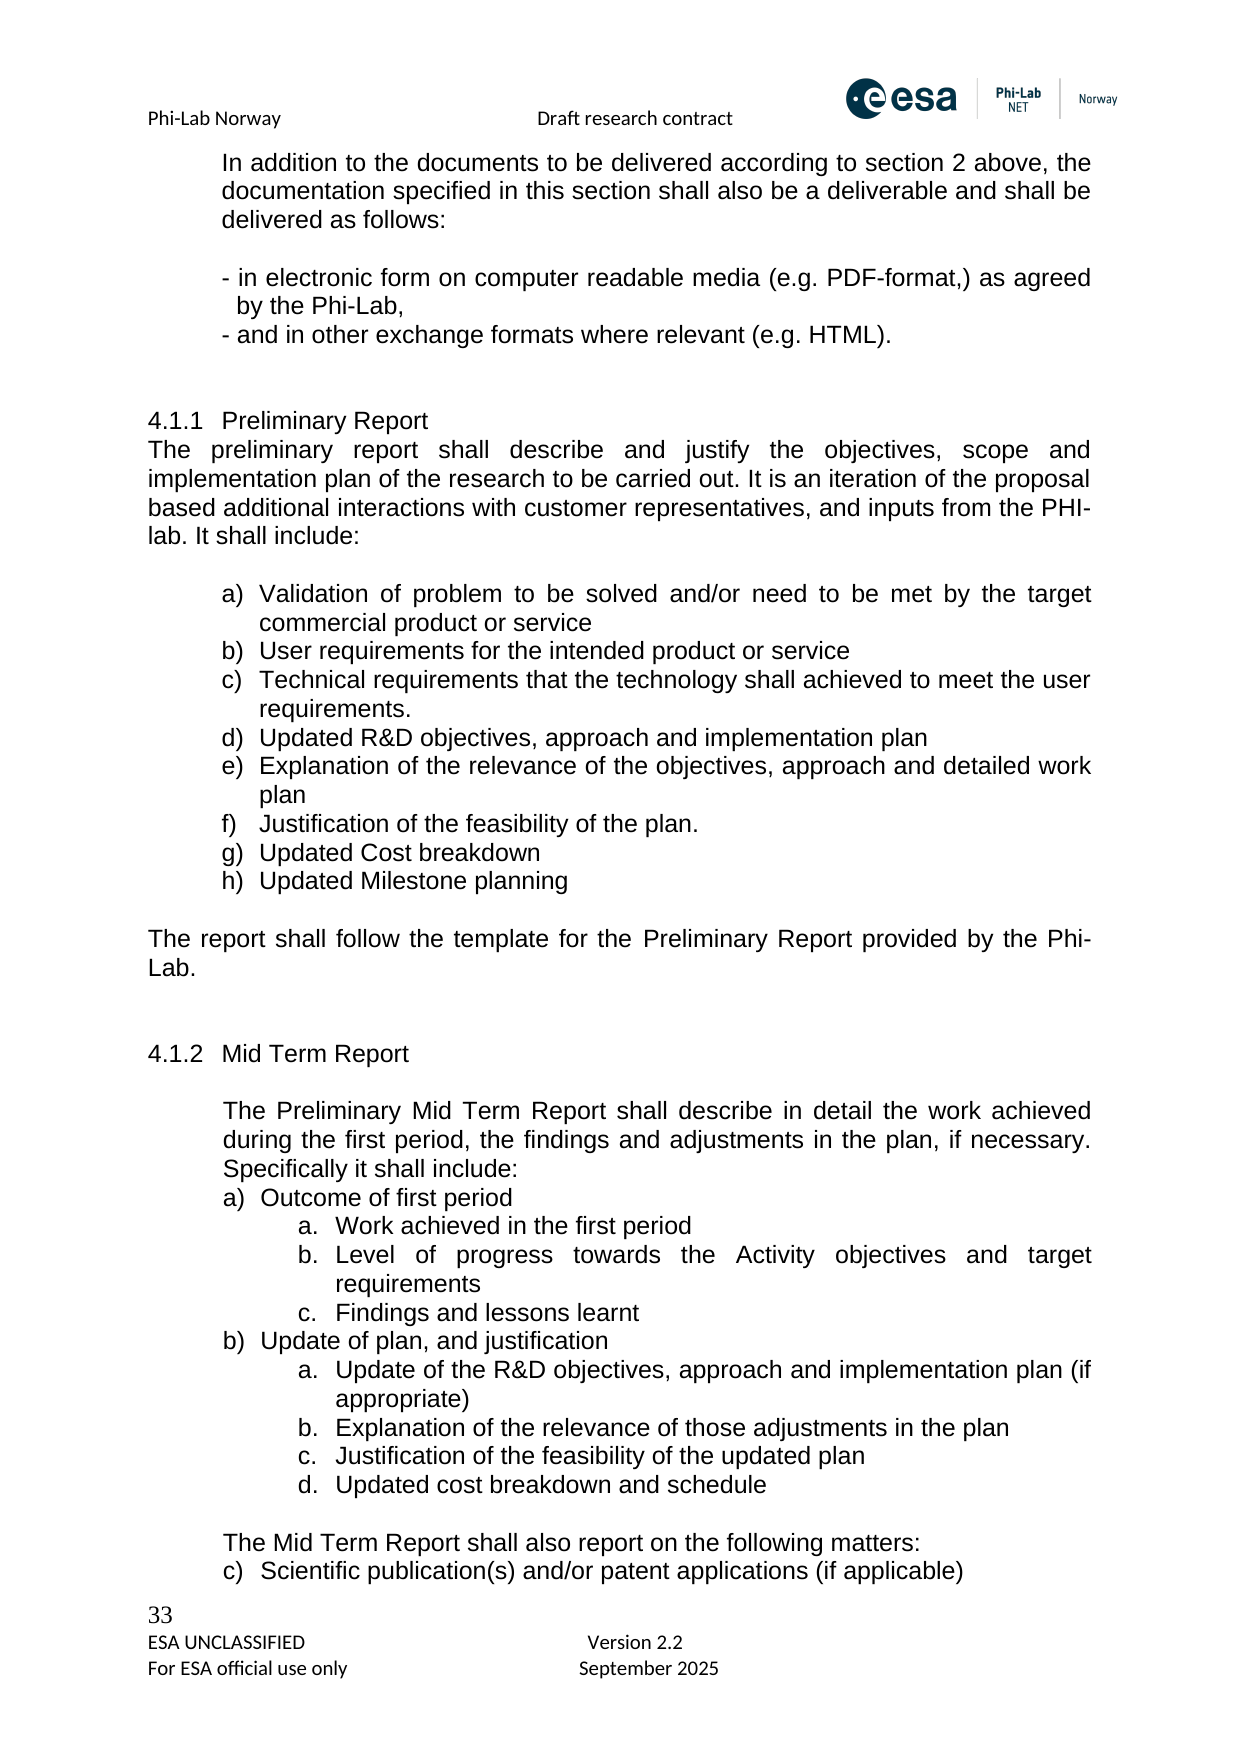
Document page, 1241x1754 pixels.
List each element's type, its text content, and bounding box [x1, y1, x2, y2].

list Work achieved in the first period [298, 1211, 1093, 1240]
text In addition to the documents to be delivered according to section 2 above, the documentation specified in this section shall also be a deliverable and shall be delivered as follows: [221, 148, 1093, 234]
list Validation of problem to be solved and/or need to be met by the target commercial product or service [221, 579, 1093, 636]
list Findings and lessons learnt [298, 1298, 1093, 1326]
list Outcome of first period [223, 1183, 1093, 1211]
list User requirements for the intended product or service [221, 636, 1093, 665]
list Update of the R&D objectives, approach and implementation plan (if appropriate) [298, 1355, 1093, 1413]
text - and in other exchange formats where relevant (e.g. HTML). [221, 320, 1093, 349]
list Updated R&D objectives, approach and implementation plan [221, 723, 1093, 751]
list Justification of the feasibility of the plan. [221, 809, 1093, 838]
list Updated cost breakdown and schedule [298, 1470, 1093, 1499]
list Scientific publication(s) and/or patent applications (if applicable) [223, 1556, 1093, 1585]
list Updated Cost breakdown [221, 838, 1093, 866]
list Update of plan, and justification [223, 1326, 1093, 1355]
text The report shall follow the template for the Preliminary Report provided by the Phi-Lab. [148, 924, 1093, 981]
text 4.1.2 Mid Term Report [148, 1039, 1093, 1068]
list Technical requirements that the technology shall achieved to meet the user requirements. [221, 665, 1093, 723]
list Explanation of the relevance of those adjustments in the plan [298, 1413, 1093, 1441]
text The preliminary report shall describe and justify the objectives, scope and implementation plan of the research to be carried out. It is an iteration of the proposal based additional interactions with customer representatives, and inputs from the PHI-lab. It shall include: [148, 435, 1093, 550]
text - in electronic form on computer readable media (e.g. PDF-format,) as agreed by the Phi-Lab, [221, 263, 1093, 320]
list Level of progress towards the Activity objectives and target requirements [298, 1240, 1093, 1298]
list Justification of the feasibility of the updated plan [298, 1441, 1093, 1470]
text The Preliminary Mid Term Report shall describe in detail the work achieved during the first period, the findings and adjustments in the plan, if necessary. Specifically it shall include: [223, 1096, 1093, 1183]
text The Mid Term Report shall also report on the following matters: [223, 1528, 1093, 1556]
list Updated Milestone planning [221, 866, 1093, 895]
picture [843, 73, 1123, 126]
list Explanation of the relevance of the objectives, approach and detailed work plan [221, 751, 1093, 809]
text 4.1.1 Preliminary Report [148, 406, 1093, 435]
